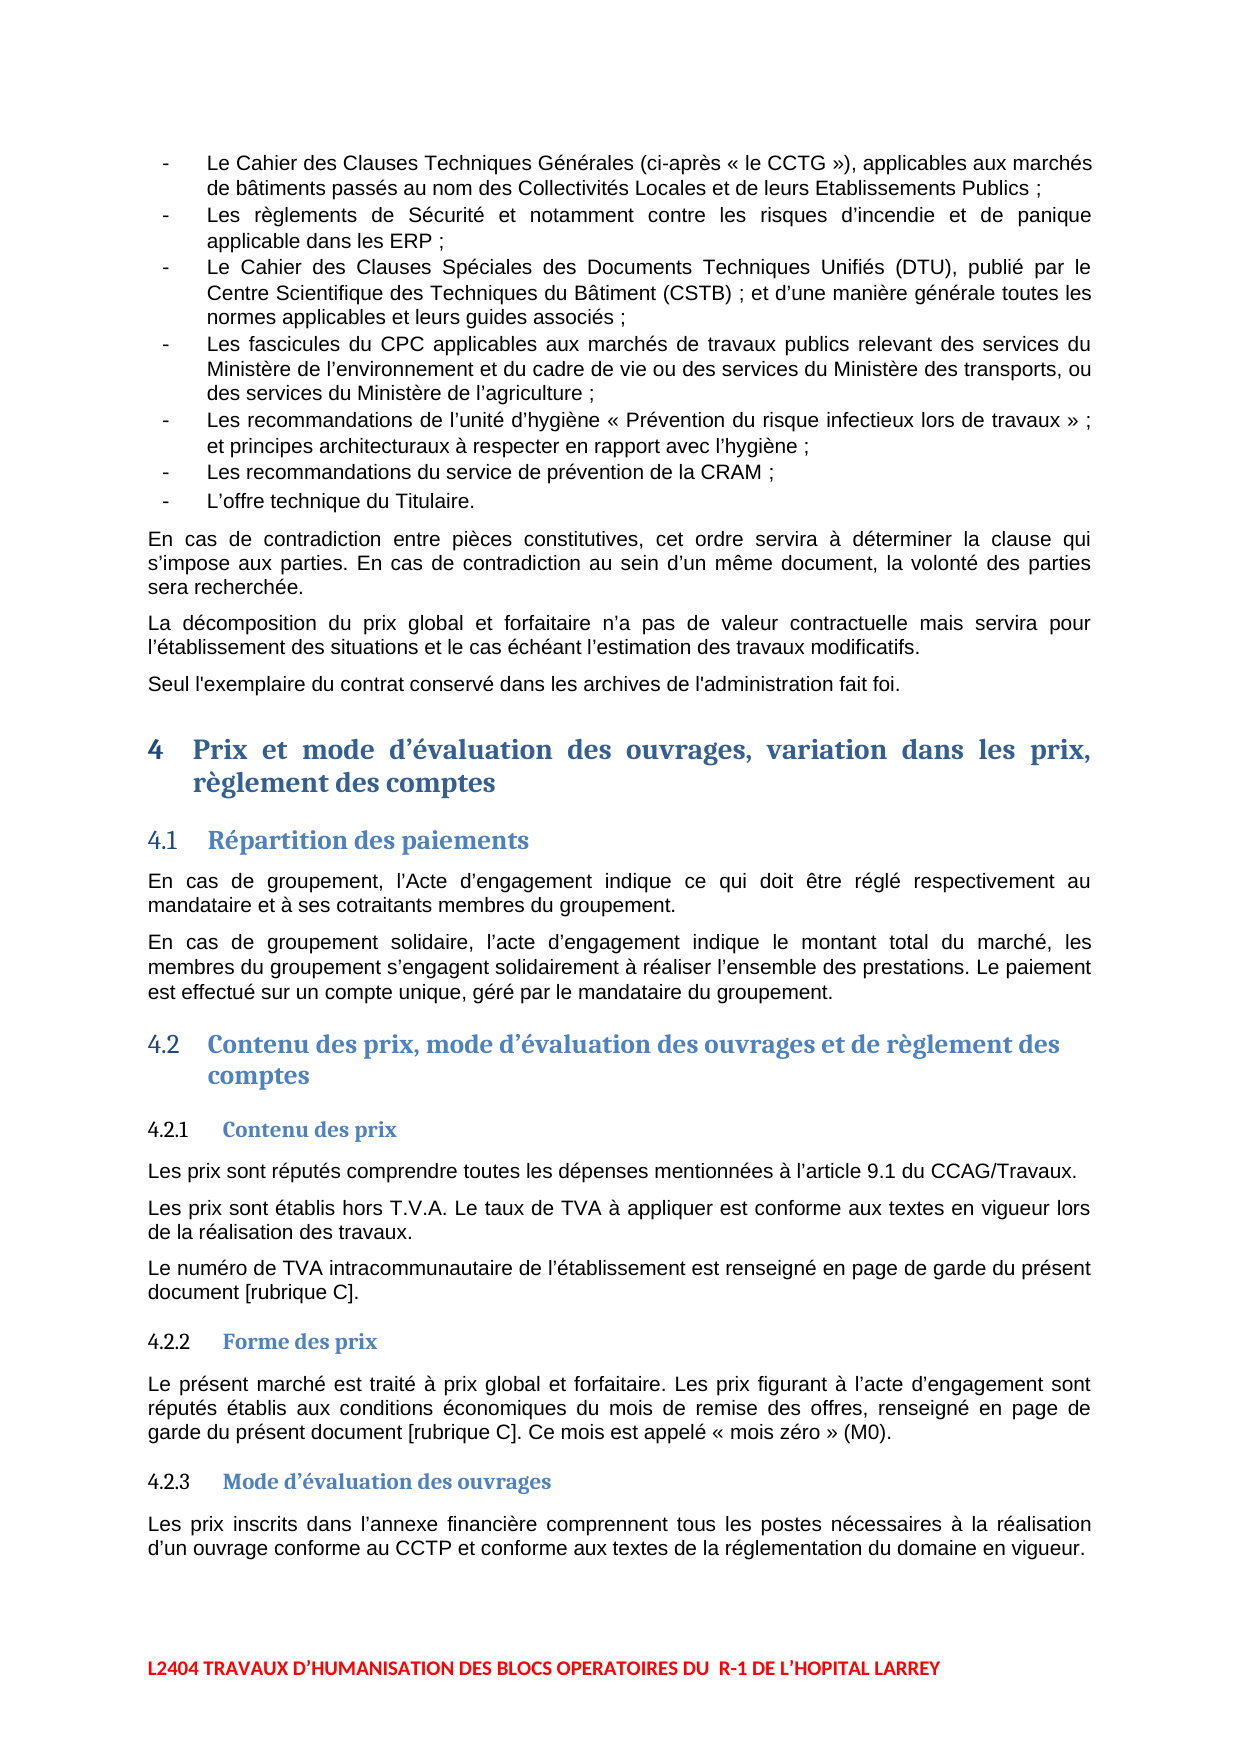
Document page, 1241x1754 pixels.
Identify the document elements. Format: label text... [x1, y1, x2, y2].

text En cas de contradiction entre pièces constitutives, cet ordre servira à déterminer la clause qui s’impose aux parties. En cas de contradiction au sein d’un même document, la volonté des parties sera recherchée. [148, 527, 1093, 599]
text La décomposition du prix global et forfaitaire n’a pas de valeur contractuelle mais servira pour l’établissement des situations et le cas échéant l’estimation des travaux modificatifs. [148, 611, 1093, 659]
text Les prix inscrits dans l’annexe financière comprennent tous les postes nécessaires à la réalisation d’un ouvrage conforme au CCTP et conforme aux textes de la réglementation du domaine en vigueur. [148, 1511, 1093, 1559]
list Le Cahier des Clauses Spéciales des Documents Techniques Unifiés (DTU), publié par le Centre Scientifique des Techniques du Bâtiment (CSTB) ; et d’une manière générale toutes les normes applicables et leurs guides associés ; [162, 252, 1093, 329]
list L’offre technique du Titulaire. [162, 486, 1093, 514]
subtitle Contenu des prix [148, 1117, 1093, 1143]
subtitle Mode d’évaluation des ouvrages [148, 1469, 1093, 1495]
text Le numéro de TVA intracommunautaire de l’établissement est renseigné en page de garde du présent document [rubrique C]. [148, 1256, 1093, 1304]
text Seul l'exemplaire du contrat conservé dans les archives de l'administration fait foi. [148, 672, 1093, 696]
subtitle Répartition des paiements [148, 825, 1093, 856]
list Les règlements de Sécurité et notamment contre les risques d’incendie et de panique applicable dans les ERP ; [162, 200, 1093, 252]
text En cas de groupement, l’Acte d’engagement indique ce qui doit être réglé respectivement au mandataire et à ses cotraitants membres du groupement. [148, 869, 1093, 917]
subtitle Prix et mode d’évaluation des ouvrages, variation dans les prix, règlement des comptes [148, 733, 1093, 800]
subtitle Forme des prix [148, 1329, 1093, 1355]
text Le présent marché est traité à prix global et forfaitaire. Les prix figurant à l’acte d’engagement sont réputés établis aux conditions économiques du mois de remise des offres, renseigné en page de garde du présent document [rubrique C]. Ce mois est appelé « mois zéro » (M0). [148, 1372, 1093, 1444]
list Les fascicules du CPC applicables aux marchés de travaux publics relevant des services du Ministère de l’environnement et du cadre de vie ou des services du Ministère des transports, ou des services du Ministère de l’agriculture ; [162, 329, 1093, 405]
text En cas de groupement solidaire, l’acte d’engagement indique le montant total du marché, les membres du groupement s’engagent solidairement à réaliser l’ensemble des prestations. Le paiement est effectué sur un compte unique, géré par le mandataire du groupement. [148, 929, 1093, 1004]
list Les recommandations du service de prévention de la CRAM ; [162, 457, 1093, 486]
subtitle Contenu des prix, mode d’évaluation des ouvrages et de règlement des comptes [148, 1029, 1093, 1092]
text Les prix sont réputés comprendre toutes les dépenses mentionnées à l’article 9.1 du CCAG/Travaux. [148, 1159, 1093, 1183]
list Les recommandations de l’unité d’hygiène « Prévention du risque infectieux lors de travaux » ; et principes architecturaux à respecter en rapport avec l’hygiène ; [162, 405, 1093, 457]
text Les prix sont établis hors T.V.A. Le taux de TVA à appliquer est conforme aux textes en vigueur lors de la réalisation des travaux. [148, 1196, 1093, 1244]
list Le Cahier des Clauses Techniques Générales (ci-après « le CCTG »), applicables aux marchés de bâtiments passés au nom des Collectivités Locales et de leurs Etablissements Publics ; [162, 148, 1093, 200]
